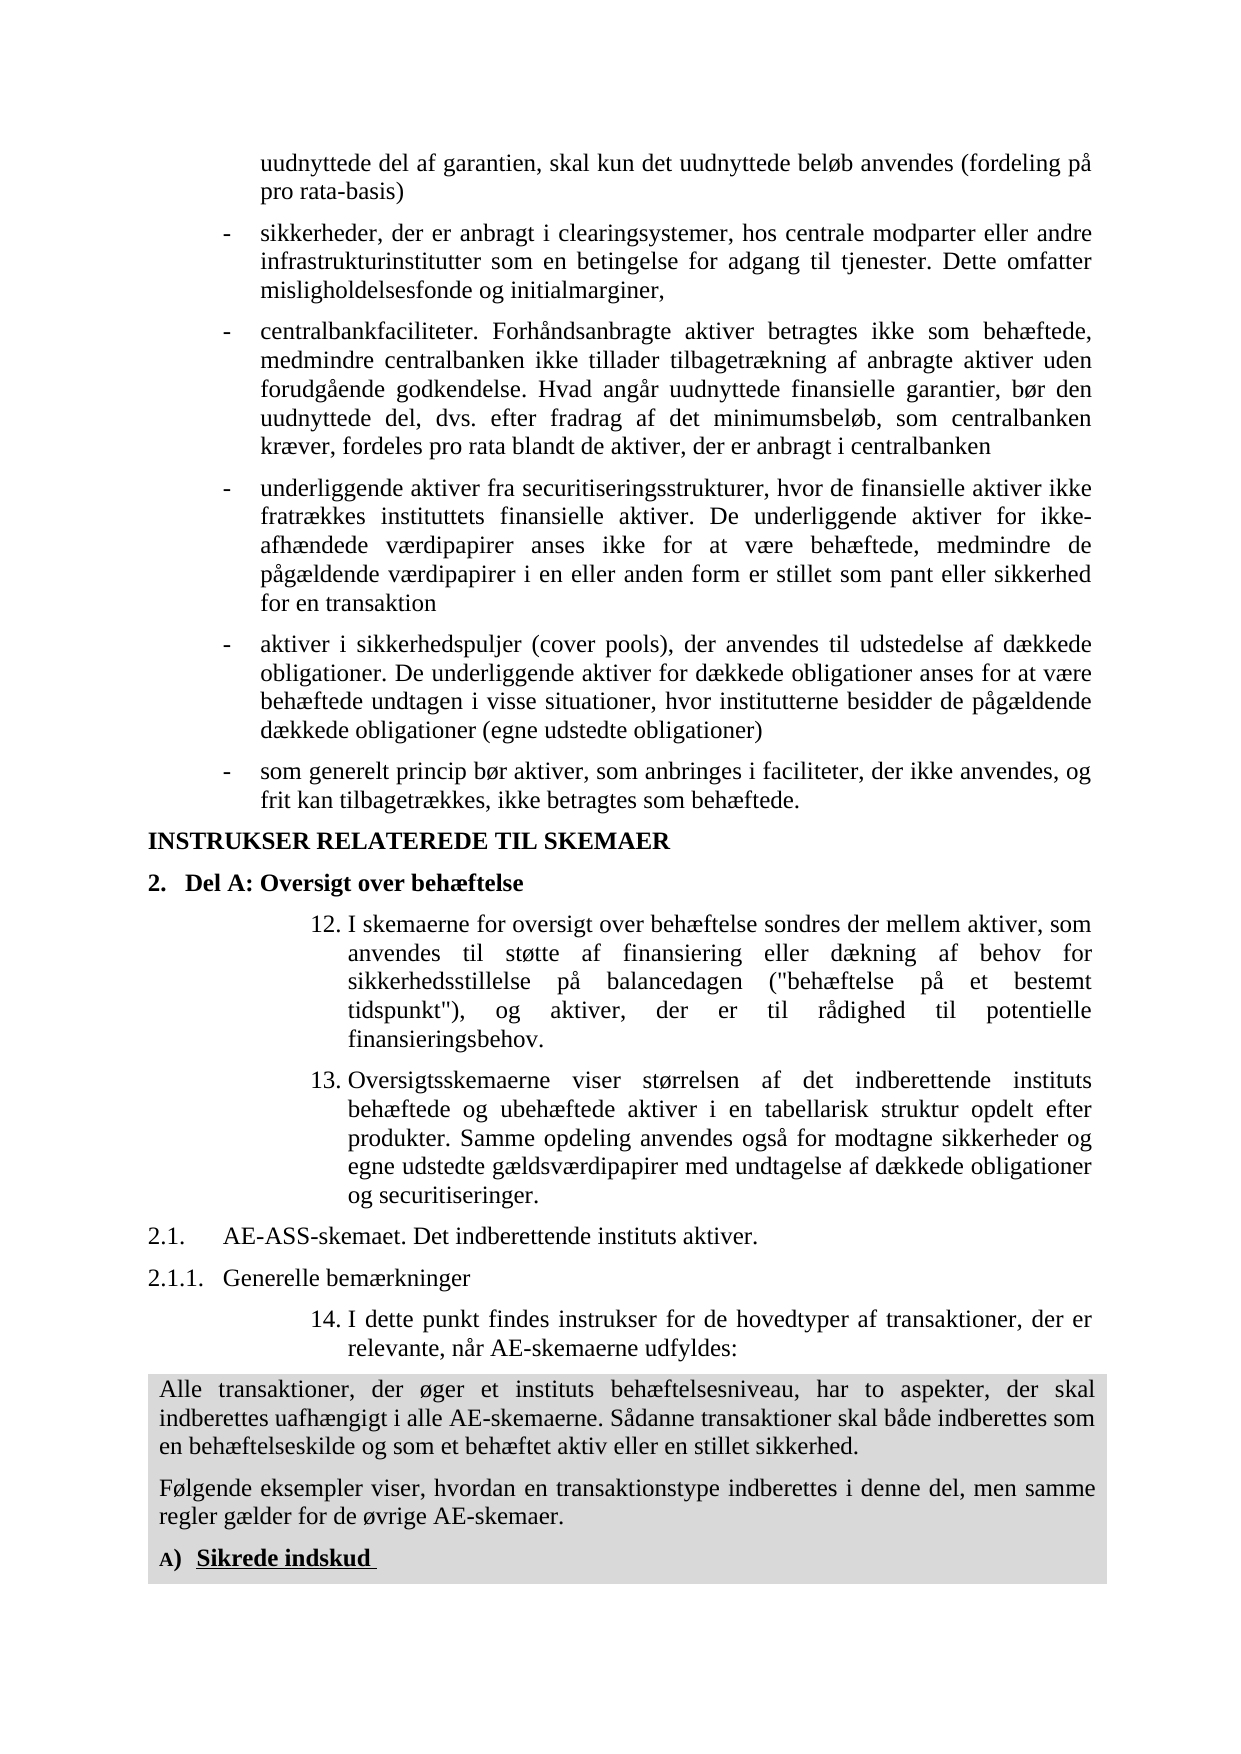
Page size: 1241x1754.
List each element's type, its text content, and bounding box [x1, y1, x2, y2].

text I skemaerne for oversigt over behæftelse sondres der mellem aktiver, som anvendes til støtte af finansiering eller dækning af behov for sikkerhedsstillelse på balancedagen ("behæftelse på et bestemt tidspunkt"), og aktiver, der er til rådighed til potentielle finansieringsbehov. [310, 909, 1093, 1053]
text Oversigtsskemaerne viser størrelsen af det indberettende instituts behæftede og ubehæftede aktiver i en tabellarisk struktur opdelt efter produkter. Samme opdeling anvendes også for modtagne sikkerheder og egne udstedte gældsværdipapirer med undtagelse af dækkede obligationer og securitiseringer. [310, 1065, 1093, 1209]
list aktiver i sikkerhedspuljer (cover pools), der anvendes til udstedelse af dækkede obligationer. De underliggende aktiver for dækkede obligationer anses for at være behæftede undtagen i visse situationer, hvor institutterne besidder de pågældende dækkede obligationer (egne udstedte obligationer) [223, 629, 1093, 744]
list underliggende aktiver fra securitiseringsstrukturer, hvor de finansielle aktiver ikke fratrækkes instituttets finansielle aktiver. De underliggende aktiver for ikke-afhændede værdipapirer anses ikke for at være behæftede, medmindre de pågældende værdipapirer i en eller anden form er stillet som pant eller sikkerhed for en transaktion [223, 473, 1093, 616]
list som generelt princip bør aktiver, som anbringes i faciliteter, der ikke anvendes, og frit kan tilbagetrækkes, ikke betragtes som behæftede. [223, 756, 1093, 814]
list centralbankfaciliteter. Forhåndsanbragte aktiver betragtes ikke som behæftede, medmindre centralbanken ikke tillader tilbagetrækning af anbragte aktiver uden forudgående godkendelse. Hvad angår uudnyttede finansielle garantier, bør den uudnyttede del, dvs. efter fradrag af det minimumsbeløb, som centralbanken kræver, fordeles pro rata blandt de aktiver, der er anbragt i centralbanken [223, 316, 1093, 460]
list sikkerheder, der er anbragt i clearingsystemer, hos centrale modparter eller andre infrastrukturinstitutter som en betingelse for adgang til tjenester. Dette omfatter misligholdelsesfonde og initialmarginer, [223, 218, 1093, 304]
list Del A: Oversigt over behæftelse [148, 868, 1093, 896]
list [223, 148, 1093, 205]
list AE-ASS-skemaet. Det indberettende instituts aktiver. [148, 1221, 1093, 1250]
subtitle INSTRUKSER RELATEREDE TIL SKEMAER [148, 826, 1093, 855]
text I dette punkt findes instrukser for de hovedtyper af transaktioner, der er relevante, når AE-skemaerne udfyldes: [310, 1304, 1093, 1361]
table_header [148, 1374, 1107, 1584]
list Generelle bemærkninger [148, 1263, 1093, 1291]
